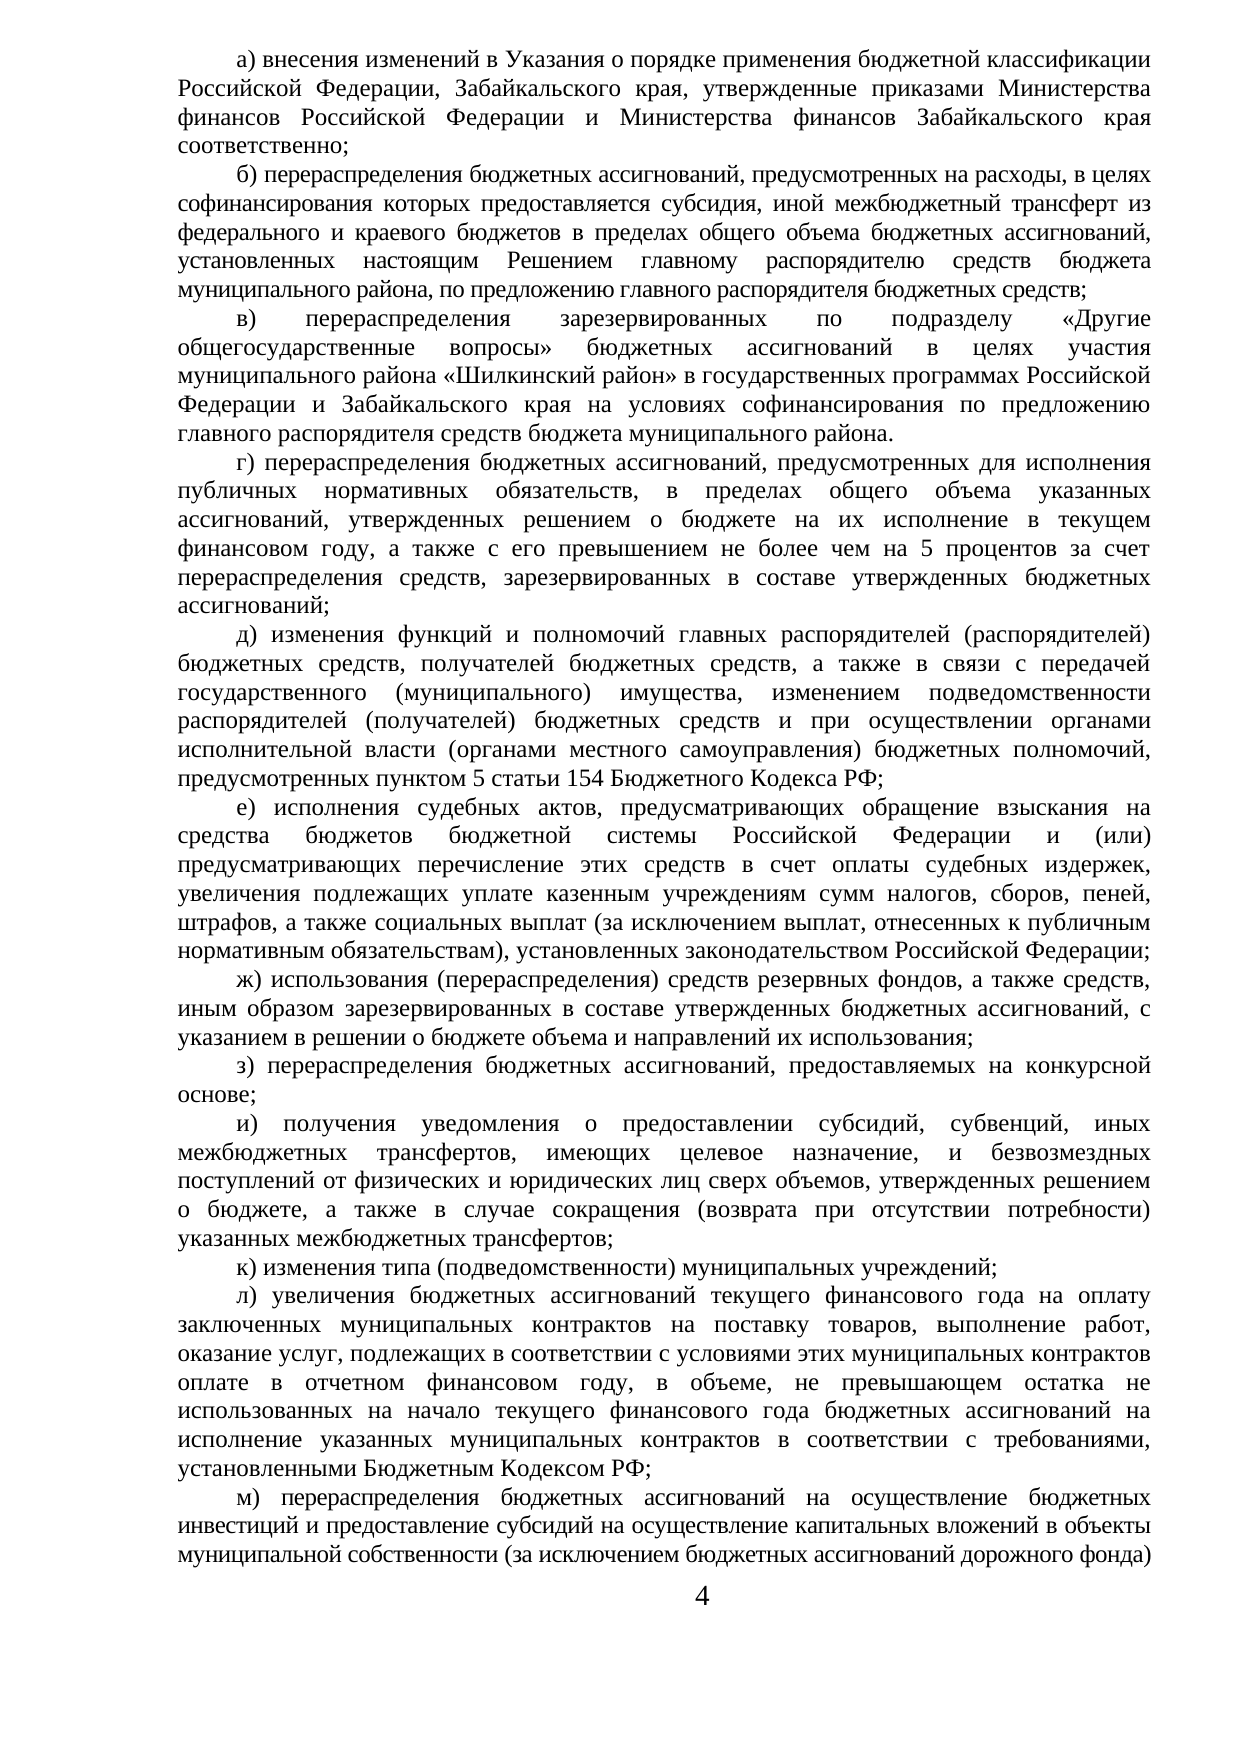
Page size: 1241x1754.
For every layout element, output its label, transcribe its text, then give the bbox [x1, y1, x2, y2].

text а) внесения изменений в Указания о порядке применения бюджетной классификации Российской Федерации, Забайкальского края, утвержденные приказами Министерства финансов Российской Федерации и Министерства финансов Забайкальского края соответственно; [177, 44, 1152, 159]
text в) перераспределения зарезервированных по подразделу «Другие общегосударственные вопросы» бюджетных ассигнований в целях участия муниципального района «Шилкинский район» в государственных программах Российской Федерации и Забайкальского края на условиях софинансирования по предложению главного распорядителя средств бюджета муниципального района. [177, 303, 1152, 447]
text з) перераспределения бюджетных ассигнований, предоставляемых на конкурсной основе; [177, 1051, 1152, 1108]
text б) перераспределения бюджетных ассигнований, предусмотренных на расходы, в целях софинансирования которых предоставляется субсидия, иной межбюджетный трансферт из федерального и краевого бюджетов в пределах общего объема бюджетных ассигнований, установленных настоящим Решением главному распорядителю средств бюджета муниципального района, по предложению главного распорядителя бюджетных средств; [177, 159, 1152, 303]
text к) изменения типа (подведомственности) муниципальных учреждений; [177, 1252, 1152, 1281]
text и) получения уведомления о предоставлении субсидий, субвенций, иных межбюджетных трансфертов, имеющих целевое назначение, и безвозмездных поступлений от физических и юридических лиц сверх объемов, утвержденных решением о бюджете, а также в случае сокращения (возврата при отсутствии потребности) указанных межбюджетных трансфертов; [177, 1108, 1152, 1252]
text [177, 1482, 1152, 1568]
text ж) использования (перераспределения) средств резервных фондов, а также средств, иным образом зарезервированных в составе утвержденных бюджетных ассигнований, с указанием в решении о бюджете объема и направлений их использования; [177, 964, 1152, 1051]
text л) увеличения бюджетных ассигнований текущего финансового года на оплату заключенных муниципальных контрактов на поставку товаров, выполнение работ, оказание услуг, подлежащих в соответствии с условиями этих муниципальных контрактов оплате в отчетном финансовом году, в объеме, не превышающем остатка не использованных на начало текущего финансового года бюджетных ассигнований на исполнение указанных муниципальных контрактов в соответствии с требованиями, установленными Бюджетным Кодексом РФ; [177, 1281, 1152, 1482]
text д) изменения функций и полномочий главных распорядителей (распорядителей) бюджетных средств, получателей бюджетных средств, а также в связи с передачей государственного (муниципального) имущества, изменением подведомственности распорядителей (получателей) бюджетных средств и при осуществлении органами исполнительной власти (органами местного самоуправления) бюджетных полномочий, предусмотренных пунктом 5 статьи 154 Бюджетного Кодекса РФ; [177, 619, 1152, 792]
text г) перераспределения бюджетных ассигнований, предусмотренных для исполнения публичных нормативных обязательств, в пределах общего объема указанных ассигнований, утвержденных решением о бюджете на их исполнение в текущем финансовом году, а также с его превышением не более чем на 5 процентов за счет перераспределения средств, зарезервированных в составе утвержденных бюджетных ассигнований; [177, 447, 1152, 619]
text е) исполнения судебных актов, предусматривающих обращение взыскания на средства бюджетов бюджетной системы Российской Федерации и (или) предусматривающих перечисление этих средств в счет оплаты судебных издержек, увеличения подлежащих уплате казенным учреждениям сумм налогов, сборов, пеней, штрафов, а также социальных выплат (за исключением выплат, отнесенных к публичным нормативным обязательствам), установленных законодательством Российской Федерации; [177, 792, 1152, 964]
